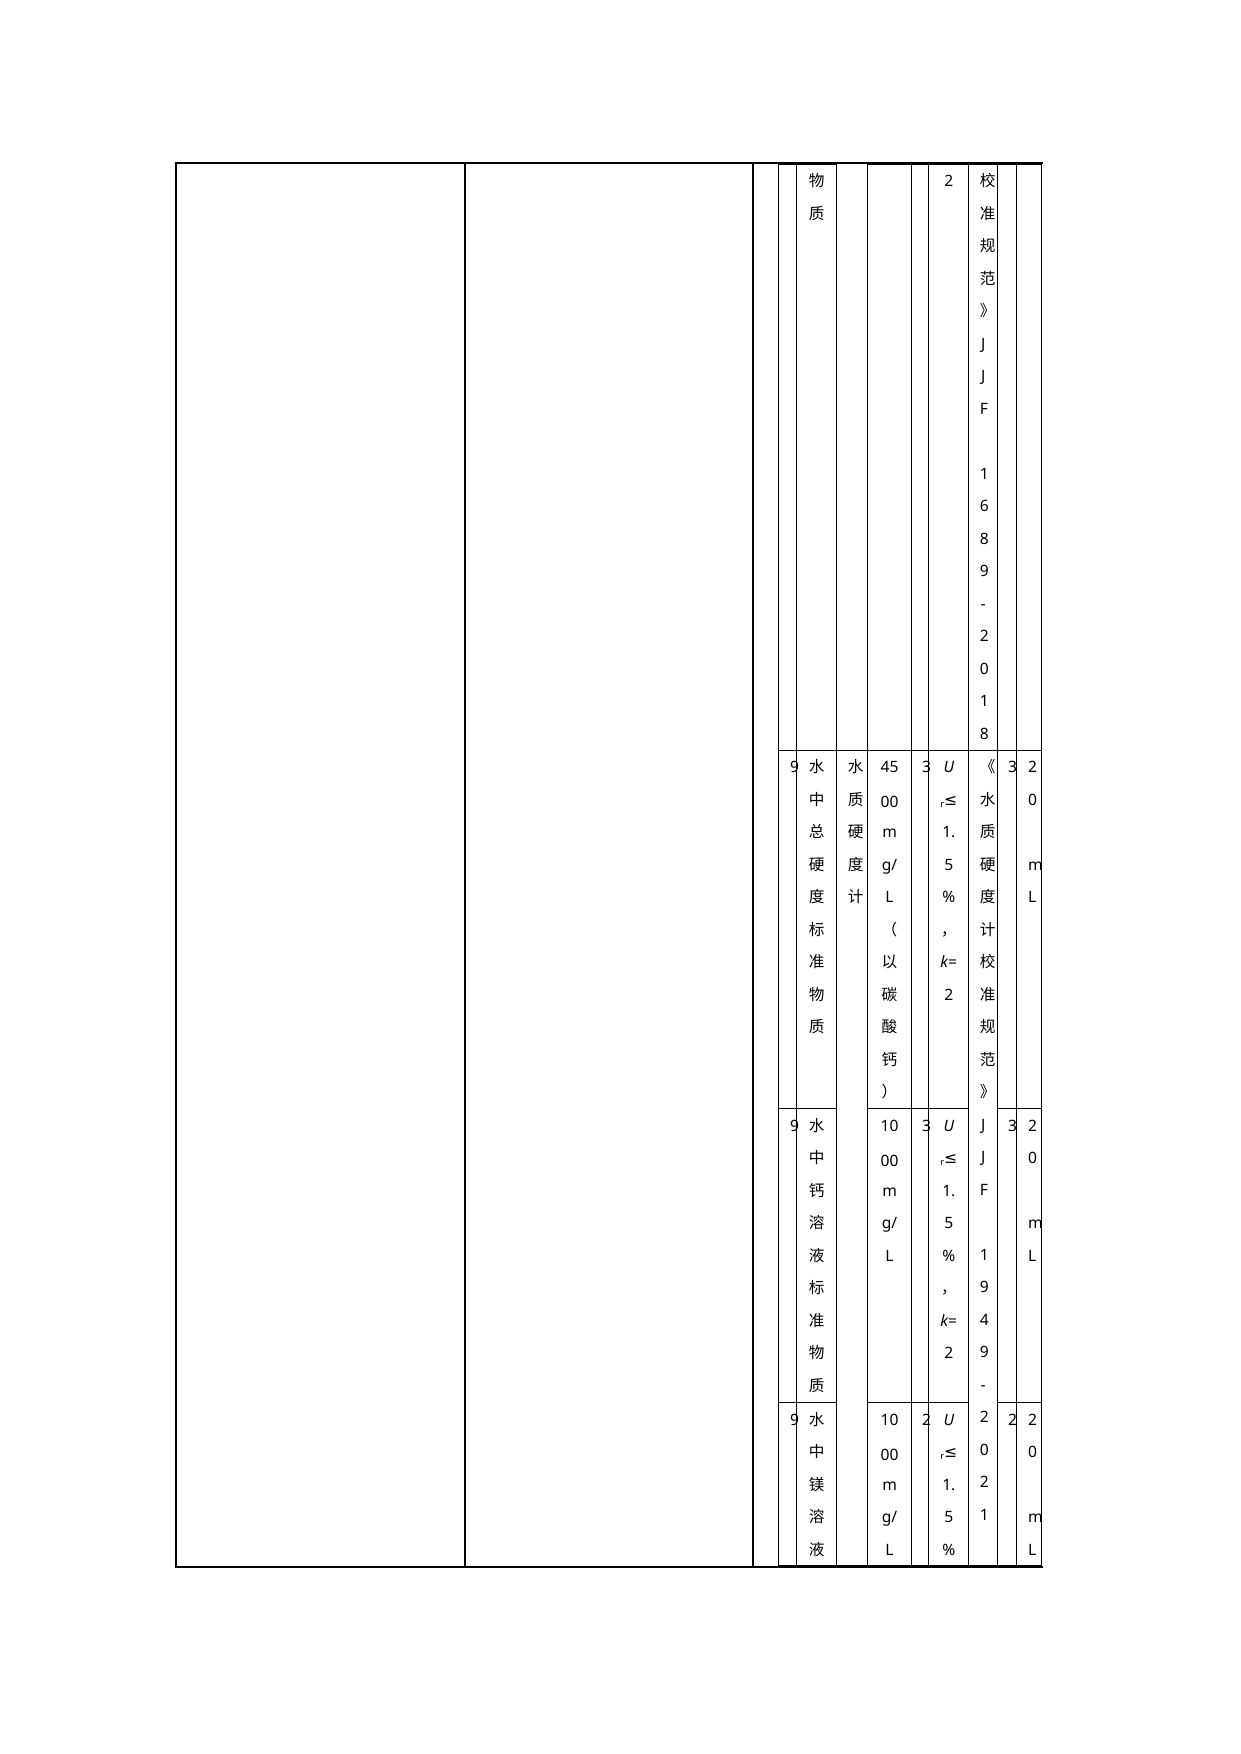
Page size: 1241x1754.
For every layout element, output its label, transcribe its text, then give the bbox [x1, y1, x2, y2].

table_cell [1017, 165, 1041, 750]
table_cell 1 [177, 164, 464, 1566]
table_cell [779, 1403, 796, 1565]
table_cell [969, 165, 997, 750]
table_cell 在验收时供应商需向采购人提供所供产品的国家有证标准物质证书或溯源证书等资料，由此产生的所有费用由供应商承担。 （1）标准物质、试剂 要求定值日期：2025年。技术参数见下表（共145种，4186瓶）： [797, 751, 836, 1108]
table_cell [929, 165, 968, 750]
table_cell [998, 165, 1016, 750]
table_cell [797, 165, 836, 750]
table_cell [1017, 1403, 1041, 1565]
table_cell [797, 1403, 836, 1565]
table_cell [754, 164, 778, 1566]
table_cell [868, 165, 911, 750]
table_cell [929, 1403, 968, 1565]
table_cell 在验收时供应商需向采购人提供所供产品的国家有证标准物质证书或溯源证书等资料，由此产生的所有费用由供应商承担。 （1）标准物质、试剂 要求定值日期：2025年。技术参数见下表（共145种，4186瓶）： [868, 751, 911, 1108]
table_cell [837, 164, 867, 750]
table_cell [969, 751, 997, 1565]
table_cell 在验收时供应商需向采购人提供所供产品的国家有证标准物质证书或溯源证书等资料，由此产生的所有费用由供应商承担。 （1）标准物质、试剂 要求定值日期：2025年。技术参数见下表（共145种，4186瓶）： [929, 1109, 968, 1402]
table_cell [779, 165, 796, 750]
table_cell 在验收时供应商需向采购人提供所供产品的国家有证标准物质证书或溯源证书等资料，由此产生的所有费用由供应商承担。 （1）标准物质、试剂 要求定值日期：2025年。技术参数见下表（共145种，4186瓶）： [797, 1109, 836, 1402]
table_cell 在验收时供应商需向采购人提供所供产品的国家有证标准物质证书或溯源证书等资料，由此产生的所有费用由供应商承担。 （1）标准物质、试剂 要求定值日期：2025年。技术参数见下表（共145种，4186瓶）： [868, 1109, 911, 1402]
table_cell [466, 164, 752, 1566]
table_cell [837, 751, 867, 1565]
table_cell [868, 1403, 911, 1565]
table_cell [912, 165, 928, 750]
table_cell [998, 1403, 1016, 1565]
table_cell 在验收时供应商需向采购人提供所供产品的国家有证标准物质证书或溯源证书等资料，由此产生的所有费用由供应商承担。 （1）标准物质、试剂 要求定值日期：2025年。技术参数见下表（共145种，4186瓶）： [929, 751, 968, 1108]
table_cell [912, 1403, 928, 1565]
